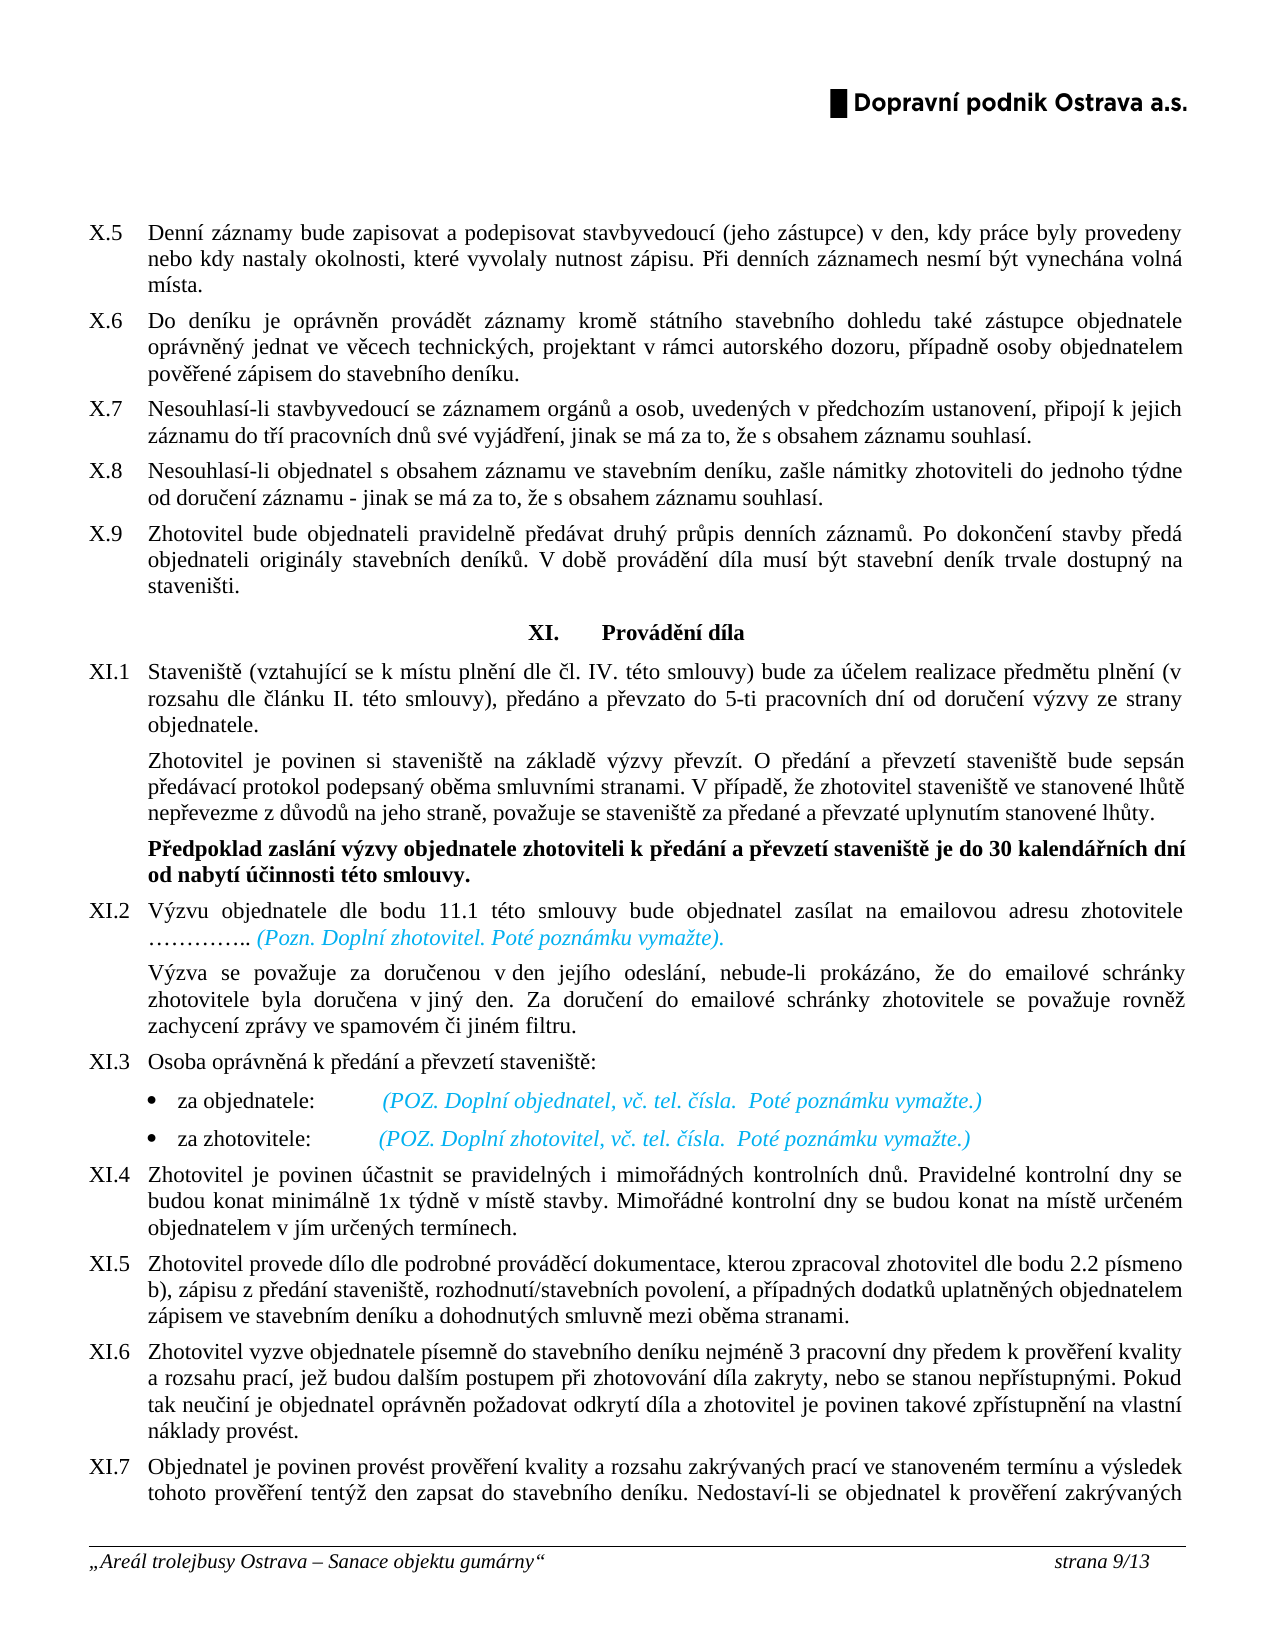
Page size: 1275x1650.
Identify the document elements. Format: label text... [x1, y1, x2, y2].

list Osoba oprávněná k předání a převzetí staveniště: [89, 1048, 1184, 1074]
list Výzvu objednatele dle bodu 11.1 této smlouvy bude objednatel zasílat na emailovou adresu zhotovitele ………….. (Pozn. Doplní zhotovitel. Poté poznámku vymažte). [89, 897, 1184, 950]
list Zhotovitel vyzve objednatele písemně do stavebního deníku nejméně 3 pracovní dny předem k prověření kvality a rozsahu prací, jež budou dalším postupem při zhotovování díla zakryty, nebo se stanou nepřístupnými. Pokud tak neučiní je objednatel oprávněn požadovat odkrytí díla a zhotovitel je povinen takové zpřístupnění na vlastní náklady provést. [89, 1338, 1184, 1443]
subtitle Provádění díla [89, 619, 1184, 646]
text Zhotovitel je povinen si staveniště na základě výzvy převzít. O předání a převzetí staveniště bude sepsán předávací protokol podepsaný oběma smluvními stranami. V případě, že zhotovitel staveniště ve stanovené lhůtě nepřevezme z důvodů na jeho straně, považuje se staveniště za předané a převzaté uplynutím stanovené lhůty. [148, 747, 1186, 826]
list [89, 1453, 1184, 1506]
list za objednatele: investi(POZ. Doplní objednatel, vč. tel. čísla. Poté poznámku vymažte.) [148, 1087, 1186, 1113]
list Nesouhlasí-li stavbyvedoucí se záznamem orgánů a osob, uvedených v předchozím ustanovení, připojí k jejich záznamu do tří pracovních dnů své vyjádření, jinak se má za to, že s obsahem záznamu souhlasí. [89, 395, 1184, 448]
list Zhotovitel bude objednateli pravidelně předávat druhý průpis denních záznamů. Po dokončení stavby předá objednateli originály stavebních deníků. V době provádění díla musí být stavební deník trvale dostupný na staveništi. [89, 519, 1184, 599]
text Výzva se považuje za doručenou v den jejího odeslání, nebude-li prokázáno, že do emailové schránky zhotovitele byla doručena v jiný den. Za doručení do emailové schránky zhotovitele se považuje rovněž zachycení zprávy ve spamovém či jiném filtru. [148, 959, 1186, 1038]
list Staveniště (vztahující se k místu plnění dle čl. IV. této smlouvy) bude za účelem realizace předmětu plnění (v rozsahu dle článku II. této smlouvy), předáno a převzato do 5-ti pracovních dní od doručení výzvy ze strany objednatele. [89, 658, 1184, 737]
text Předpoklad zaslání výzvy objednatele zhotoviteli k předání a převzetí staveniště je do 30 kalendářních dní od nabytí účinnosti této smlouvy. [148, 835, 1186, 888]
picture [830, 89, 1187, 118]
list Nesouhlasí-li objednatel s obsahem záznamu ve stavebním deníku, zašle námitky zhotoviteli do jednoho týdne od doručení záznamu - jinak se má za to, že s obsahem záznamu souhlasí. [89, 457, 1184, 510]
list Zhotovitel je povinen účastnit se pravidelných i mimořádných kontrolních dnů. Pravidelné kontrolní dny se budou konat minimálně 1x týdně v místě stavby. Mimořádné kontrolní dny se budou konat na místě určeném objednatelem v jím určených termínech. [89, 1161, 1184, 1240]
list Do deníku je oprávněn provádět záznamy kromě státního stavebního dohledu také zástupce objednatele oprávněný jednat ve věcech technických, projektant v rámci autorského dozoru, případně osoby objednatelem pověřené zápisem do stavebního deníku. [89, 307, 1184, 386]
list Denní záznamy bude zapisovat a podepisovat stavbyvedoucí (jeho zástupce) v den, kdy práce byly provedeny nebo kdy nastaly okolnosti, které vyvolaly nutnost zápisu. Při denních záznamech nesmí být vynechána volná místa. [89, 218, 1184, 298]
list za zhotovitele: investi(POZ. Doplní zhotovitel, vč. tel. čísla. Poté poznámku vymažte.) [148, 1126, 1186, 1152]
list Zhotovitel provede dílo dle podrobné prováděcí dokumentace, kterou zpracoval zhotovitel dle bodu 2.2 písmeno b), zápisu z předání staveniště, rozhodnutí/stavebních povolení, a případných dodatků uplatněných objednatelem zápisem ve stavebním deníku a dohodnutých smluvně mezi oběma stranami. [89, 1250, 1184, 1329]
